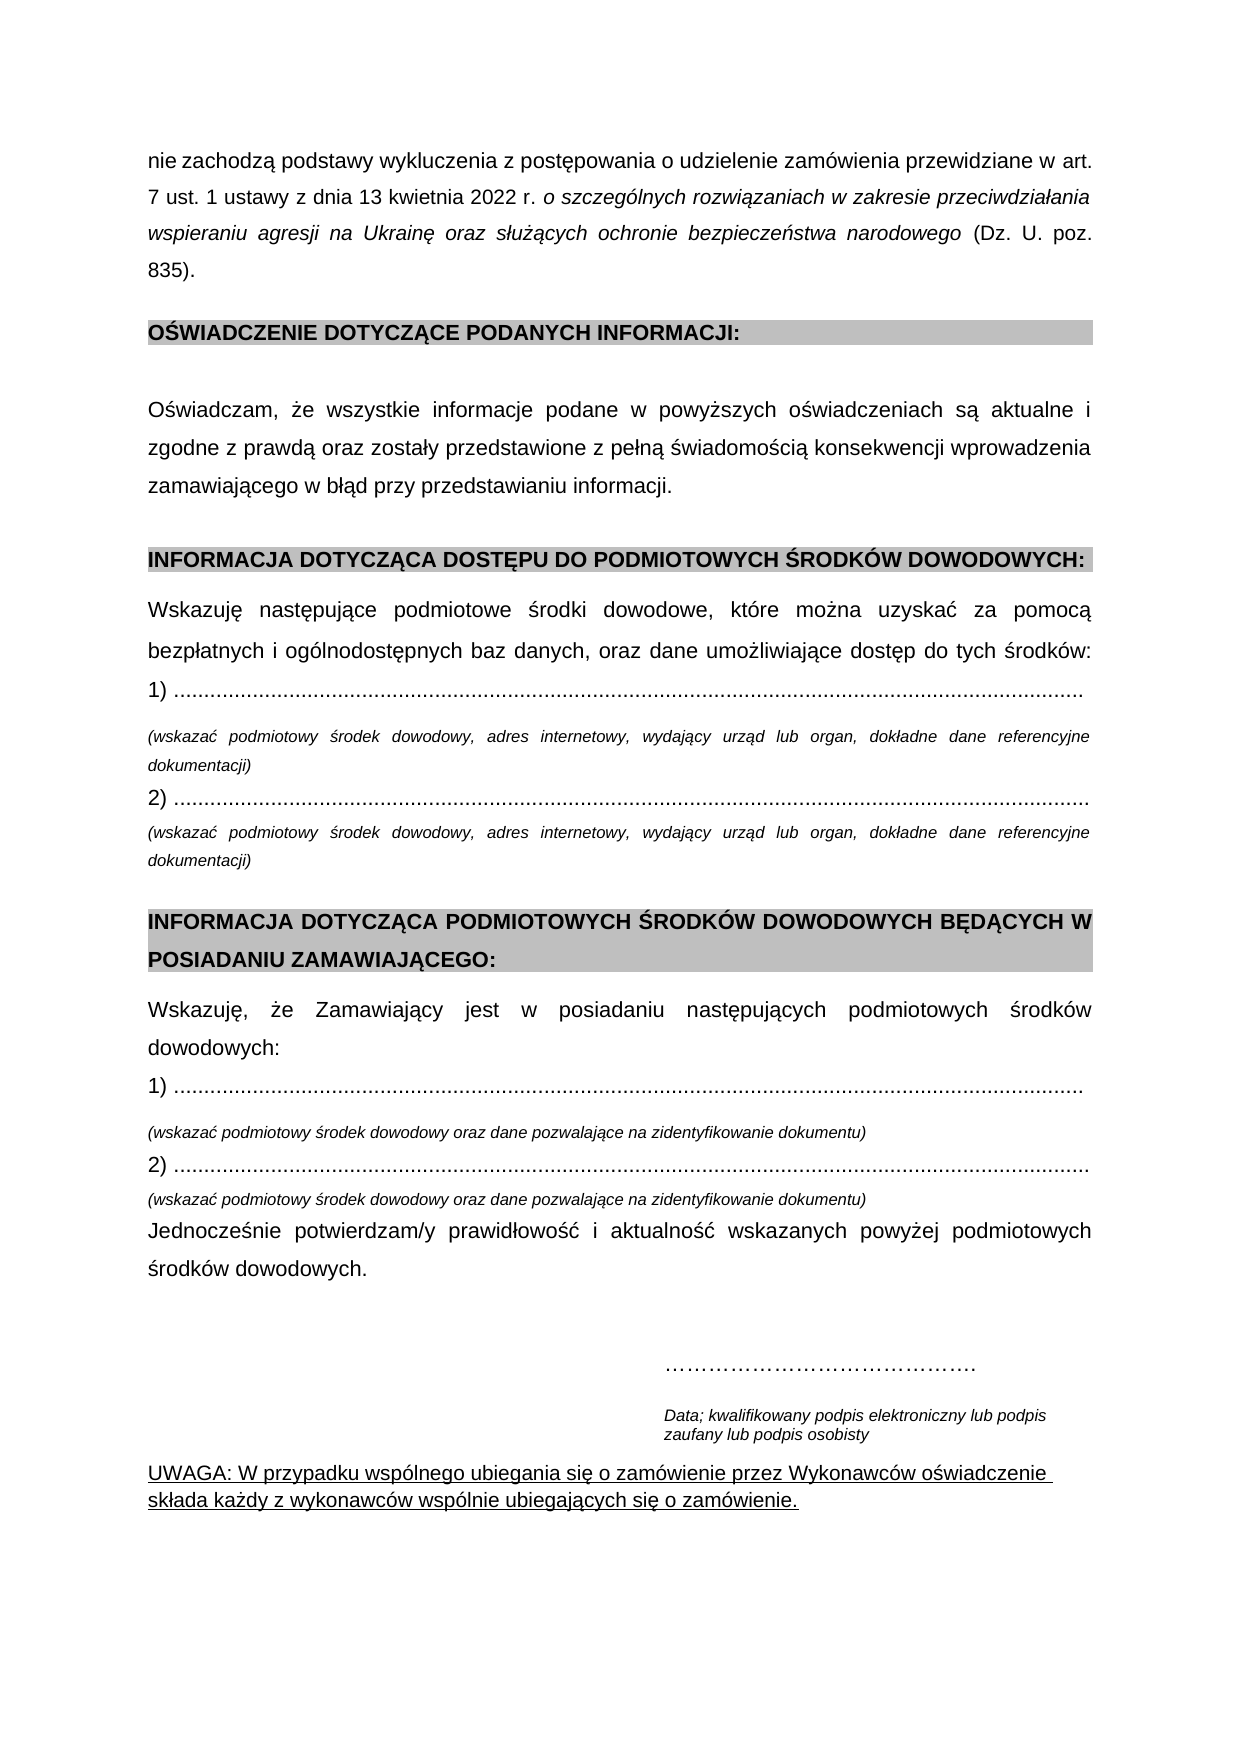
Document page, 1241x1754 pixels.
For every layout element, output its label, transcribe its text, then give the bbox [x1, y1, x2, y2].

text 1) ...................................................................................................................................................... [148, 1072, 1093, 1098]
text 2) ....................................................................................................................................................... [148, 1152, 1093, 1177]
text INFORMACJA DOTYCZĄCA PODMIOTOWYCH ŚRODKÓW DOWODOWYCH BĘDĄCYCH W POSIADANIU ZAMAWIAJĄCEGO: [148, 909, 1093, 972]
text 2) ....................................................................................................................................................... [148, 785, 1093, 810]
text (wskazać podmiotowy środek dowodowy oraz dane pozwalające na zidentyfikowanie dokumentu) [148, 1123, 1093, 1142]
text Wskazuję, że Zamawiający jest w posiadaniu następujących podmiotowych środków dowodowych: [148, 997, 1093, 1060]
text Data; kwalifikowany podpis elektroniczny lub podpis [148, 1406, 1093, 1425]
text Wskazuję następujące podmiotowe środki dowodowe, które można uzyskać za pomocą bezpłatnych i ogólnodostępnych baz danych, oraz dane umożliwiające dostęp do tych środków: 1) ...................................................................................................................................................... [148, 597, 1093, 702]
text INFORMACJA DOTYCZĄCA DOSTĘPU DO PODMIOTOWYCH ŚRODKÓW DOWODOWYCH: [148, 547, 1093, 572]
text UWAGA: W przypadku wspólnego ubiegania się o zamówienie przez Wykonawców oświadczenie składa każdy z wykonawców wspólnie ubiegających się o zamówienie. [148, 1461, 1093, 1512]
text zaufany lub podpis osobisty [590, 1425, 1093, 1444]
text (wskazać podmiotowy środek dowodowy, adres internetowy, wydający urząd lub organ, dokładne dane referencyjne dokumentacji) [148, 727, 1093, 775]
text OŚWIADCZENIE DOTYCZĄCE PODANYCH INFORMACJI: [148, 320, 1093, 345]
text (wskazać podmiotowy środek dowodowy, adres internetowy, wydający urząd lub organ, dokładne dane referencyjne dokumentacji) [148, 822, 1093, 870]
text (wskazać podmiotowy środek dowodowy oraz dane pozwalające na zidentyfikowanie dokumentu) [148, 1189, 1093, 1208]
text ……………………………………. [148, 1351, 1093, 1376]
text Jednocześnie potwierdzam/y prawidłowość i aktualność wskazanych powyżej podmiotowych środków dowodowych. [148, 1218, 1093, 1281]
text Oświadczam, że wszystkie informacje podane w powyższych oświadczeniach są aktualne i zgodne z prawdą oraz zostały przedstawione z pełną świadomością konsekwencji wprowadzenia zamawiającego w błąd przy przedstawianiu informacji. [148, 397, 1093, 498]
text nie zachodzą podstawy wykluczenia z postępowania o udzielenie zamówienia przewidziane w art. 7 ust. 1 ustawy z dnia 13 kwietnia 2022 r. o szczególnych rozwiązaniach w zakresie przeciwdziałania wspieraniu agresji na Ukrainę oraz służących ochronie bezpieczeństwa narodowego (Dz. U. poz. 835). [148, 148, 1093, 282]
